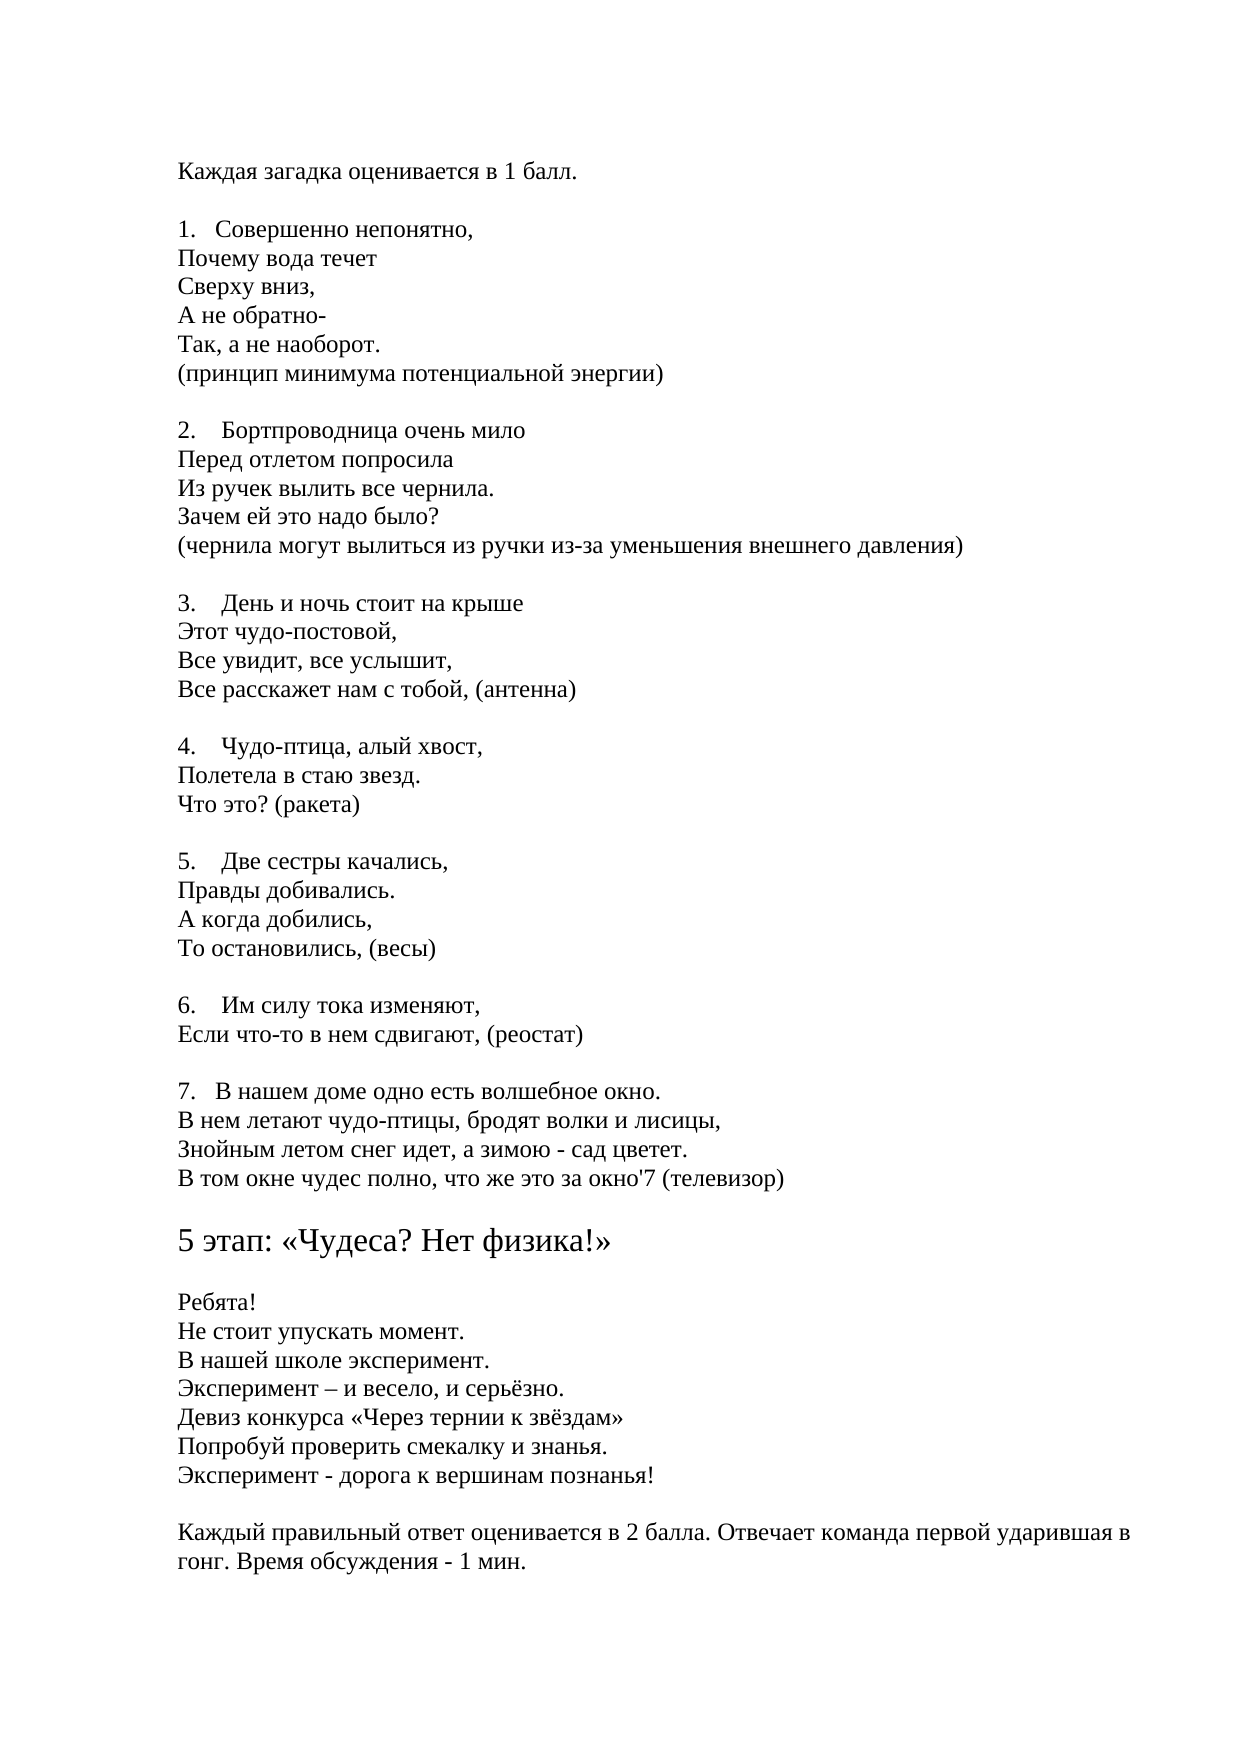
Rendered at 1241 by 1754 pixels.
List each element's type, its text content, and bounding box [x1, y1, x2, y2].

text Все увидит, все услышит, [177, 645, 1152, 674]
text Знойным летом снег идет, а зимою - сад цветет. [177, 1134, 1152, 1163]
text Ребята! [177, 1287, 1152, 1316]
text 6. Им силу тока изменяют, [177, 990, 1152, 1019]
text 2. Бортпроводница очень мило [177, 415, 1152, 444]
text 3. День и ночь стоит на крыше [177, 588, 1152, 616]
text Из ручек вылить все чернила. [177, 473, 1152, 501]
text А когда добились, [177, 904, 1152, 933]
text Девиз конкурса «Через тернии к звёздам» [177, 1402, 1152, 1431]
text (принцип минимума потенциальной энергии) [177, 358, 1152, 386]
text Каждый правильный ответ оценивается в 2 балла. Отвечает команда первой ударившая в [177, 1517, 1152, 1546]
text Почему вода течет [177, 243, 1152, 271]
text Эксперимент - дорога к вершинам познанья! [177, 1460, 1152, 1488]
text (чернила могут вылиться из ручки из-за уменьшения внешнего давления) [177, 530, 1152, 559]
text Так, а не наоборот. [177, 329, 1152, 358]
text 5 этап: «Чудеса? Нет физика!» [177, 1220, 1152, 1258]
text В том окне чудес полно, что же это за окно'7 (телевизор) [177, 1163, 1152, 1191]
text Этот чудо-постовой, [177, 616, 1152, 645]
text гонг. Время обсуждения - 1 мин. [177, 1546, 1152, 1575]
text То остановились, (весы) [177, 933, 1152, 961]
text 4. Чудо-птица, алый хвост, [177, 731, 1152, 760]
text Перед отлетом попросила [177, 444, 1152, 473]
text Полетела в стаю звезд. [177, 760, 1152, 789]
text Что это? (ракета) [177, 789, 1152, 818]
text А не обратно- [177, 300, 1152, 329]
text Сверху вниз, [177, 271, 1152, 300]
text Если что-то в нем сдвигают, (реостат) [177, 1019, 1152, 1048]
text В нашей школе эксперимент. [177, 1345, 1152, 1373]
text Попробуй проверить смекалку и знанья. [177, 1431, 1152, 1460]
text Не стоит упускать момент. [177, 1316, 1152, 1345]
text Эксперимент – и весело, и серьёзно. [177, 1373, 1152, 1402]
text 7. В нашем доме одно есть волшебное окно. [177, 1076, 1152, 1105]
text Правды добивались. [177, 875, 1152, 904]
text Все расскажет нам с тобой, (антенна) [177, 674, 1152, 703]
text Каждая загадка оценивается в 1 балл. [177, 156, 1152, 185]
text В нем летают чудо-птицы, бродят волки и лисицы, [177, 1105, 1152, 1134]
text Зачем ей это надо было? [177, 501, 1152, 530]
text 1. Совершенно непонятно, [177, 214, 1152, 243]
text 5. Две сестры качались, [177, 846, 1152, 875]
